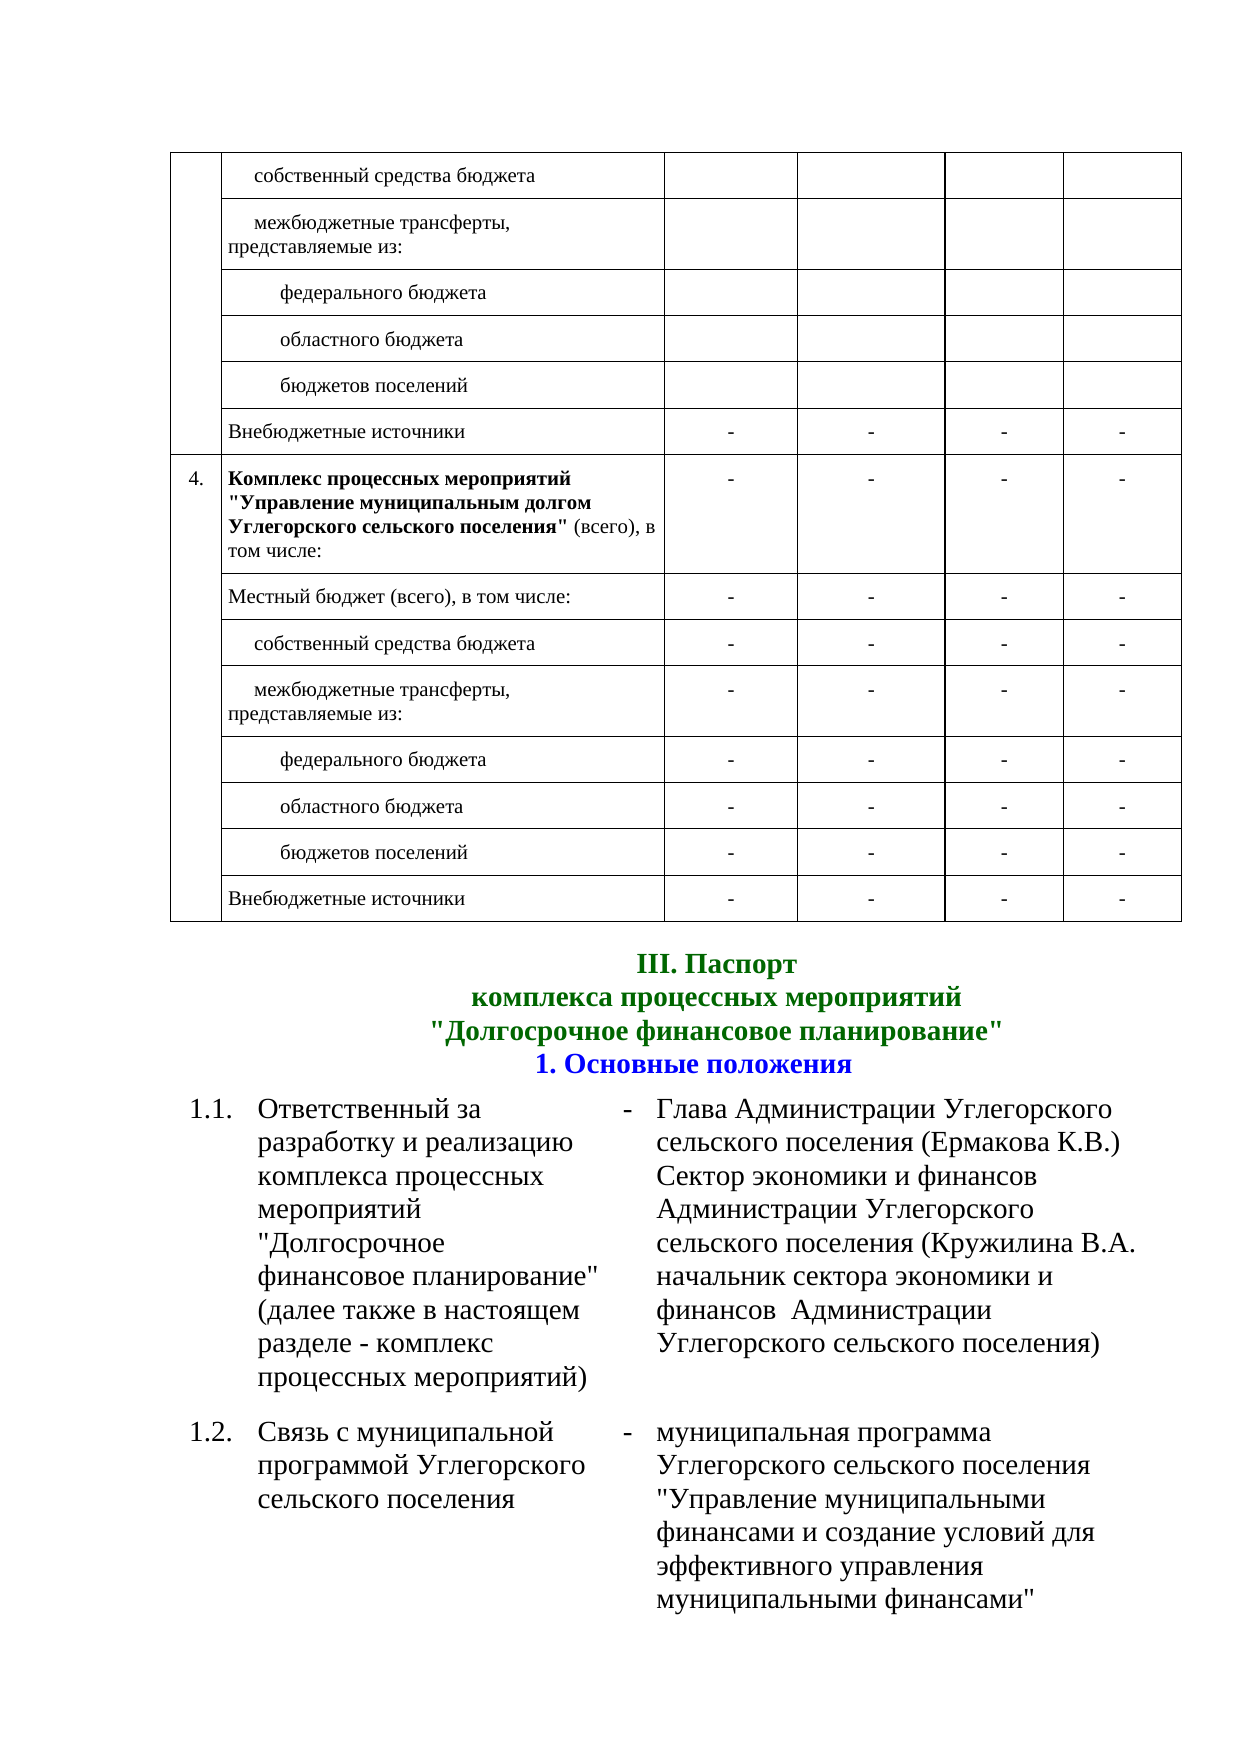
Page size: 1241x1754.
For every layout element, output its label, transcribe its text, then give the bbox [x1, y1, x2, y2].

table_cell - [946, 783, 1063, 828]
table_cell - [665, 409, 797, 454]
table_cell бюджетов поселений [222, 362, 664, 407]
table_cell Комплекс процессных мероприятий "Управление муниципальным долгом Углегорского сельского поселения" (всего), в том числе: [222, 455, 664, 572]
table_cell - [946, 574, 1063, 619]
table_header [1064, 153, 1181, 198]
table_cell федерального бюджета [222, 737, 664, 782]
table_cell - [798, 409, 944, 454]
table_cell Местный бюджет (всего), в том числе: [222, 574, 664, 619]
table_cell - [665, 783, 797, 828]
table_header Глава Администрации Углегорского сельского поселения (Ермакова К.В.) Сектор экономики и финансов Администрации Углегорского сельского поселения (Кружилина В.А. начальник сектора экономики и финансов Администрации Углегорского сельского поселения) [650, 1080, 1167, 1403]
table_cell - [1064, 455, 1181, 572]
table_header 1.1. [171, 1080, 251, 1403]
table_cell - [798, 574, 944, 619]
table_cell - [798, 455, 944, 572]
table_cell - [1064, 876, 1181, 921]
table_cell [946, 362, 1063, 407]
table_cell [1064, 270, 1181, 315]
table_cell межбюджетные трансферты, представляемые из: [222, 666, 664, 736]
table_cell - [1064, 737, 1181, 782]
table_cell межбюджетные трансферты, представляемые из: [222, 199, 664, 268]
table_cell - [665, 455, 797, 572]
table_cell [1064, 362, 1181, 407]
table_cell - [1064, 409, 1181, 454]
table_cell - [798, 829, 944, 874]
table_cell Связь с муниципальной программой Углегорского сельского поселения [251, 1403, 605, 1626]
table_cell [946, 316, 1063, 361]
table_cell - [946, 829, 1063, 874]
table_cell Внебюджетные источники [222, 876, 664, 921]
table_cell [665, 316, 797, 361]
text "Долгосрочное финансовое планирование" [177, 1013, 1181, 1047]
text III. Паспорт [177, 946, 1181, 979]
table_cell [665, 199, 797, 268]
table_cell [798, 199, 944, 268]
table_cell [798, 316, 944, 361]
table_cell - [665, 574, 797, 619]
table_cell [946, 199, 1063, 268]
table_cell [798, 270, 944, 315]
table_header - [605, 1080, 650, 1403]
table_cell - [798, 876, 944, 921]
table_cell - [665, 620, 797, 665]
table_header [665, 153, 797, 198]
table_cell [798, 362, 944, 407]
table_cell - [946, 620, 1063, 665]
table_cell - [798, 783, 944, 828]
table_cell - [665, 666, 797, 736]
table_cell - [665, 876, 797, 921]
table_cell [1064, 199, 1181, 268]
table_cell - [946, 666, 1063, 736]
table_cell - [1064, 829, 1181, 874]
table_cell [1064, 316, 1181, 361]
table_cell - [946, 737, 1063, 782]
table_cell - [1064, 574, 1181, 619]
table_cell [665, 362, 797, 407]
table_cell - [798, 737, 944, 782]
table_cell - [946, 876, 1063, 921]
table_header Ответственный за разработку и реализацию комплекса процессных мероприятий "Долгосрочное финансовое планирование" (далее также в настоящем разделе - комплекс процессных мероприятий) [251, 1080, 605, 1403]
table_cell - [1064, 620, 1181, 665]
table_cell - [1064, 666, 1181, 736]
table_cell [946, 270, 1063, 315]
table_cell 1.2. [171, 1403, 251, 1626]
table_cell Внебюджетные источники [222, 409, 664, 454]
table_cell - [946, 455, 1063, 572]
table_cell - [665, 829, 797, 874]
table_cell - [605, 1403, 650, 1626]
table_cell - [946, 409, 1063, 454]
table_cell - [665, 737, 797, 782]
table_cell областного бюджета [222, 316, 664, 361]
table_header [798, 153, 944, 198]
table_cell - [798, 666, 944, 736]
table_header [171, 153, 221, 454]
table_cell областного бюджета [222, 783, 664, 828]
table_cell 4. [171, 455, 221, 921]
text 1. Основные положения [177, 1047, 1181, 1080]
table_cell - [1064, 783, 1181, 828]
table_header собственный средства бюджета [222, 153, 664, 198]
table_header [946, 153, 1063, 198]
table_cell - [798, 620, 944, 665]
table_cell [665, 270, 797, 315]
table_cell бюджетов поселений [222, 829, 664, 874]
table_cell собственный средства бюджета [222, 620, 664, 665]
table_cell федерального бюджета [222, 270, 664, 315]
text комплекса процессных мероприятий [177, 979, 1181, 1013]
table_cell муниципальная программа Углегорского сельского поселения "Управление муниципальными финансами и создание условий для эффективного управления муниципальными финансами" [650, 1403, 1167, 1626]
